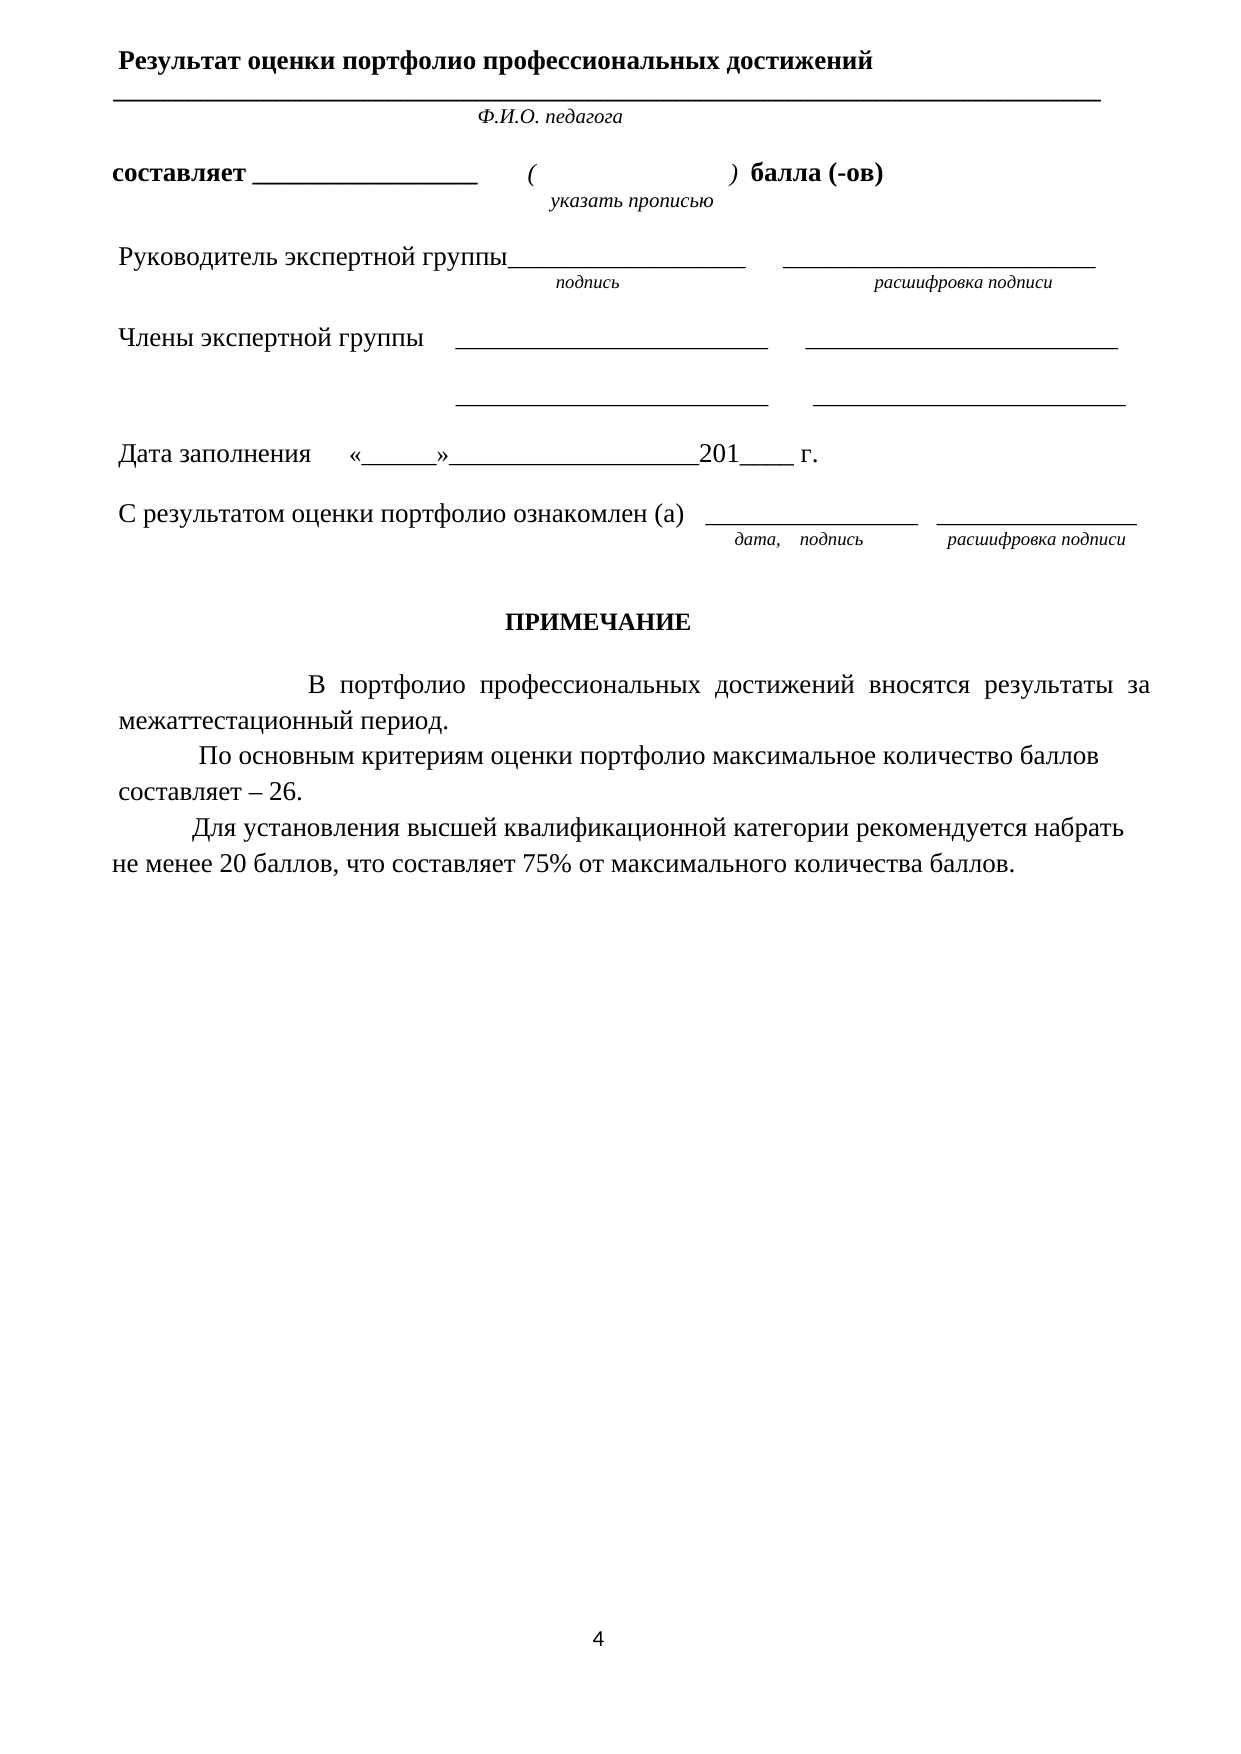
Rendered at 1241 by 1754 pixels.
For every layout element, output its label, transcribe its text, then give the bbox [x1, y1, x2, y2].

text _______________________________________________________________________________ [44, 76, 1152, 104]
text подпись расшифровка подписи [44, 271, 1152, 292]
text Дата заполнения «______»____________________201____ г. [44, 437, 1152, 468]
text ПРИМЕЧАНИЕ [44, 607, 1152, 636]
text _________________________ _________________________ [44, 380, 1152, 409]
text По основным критериям оценки портфолио максимальное количество баллов составляет – 26. [118, 739, 1152, 806]
text Результат оценки портфолио профессиональных достижений [44, 44, 1152, 76]
text указать прописью [44, 187, 1152, 212]
text С результатом оценки портфолио ознакомлен (а) _________________ ________________ [44, 497, 1152, 528]
text Ф.И.О. педагога [44, 104, 1152, 128]
text не менее 20 баллов, что составляет 75% от максимального количества баллов. [44, 847, 1152, 878]
text составляет __________________ ( ) балла (-ов) [44, 156, 1152, 187]
text В портфолио профессиональных достижений вносятся результаты за межаттестационный период. [118, 668, 1152, 735]
text Руководитель экспертной группы___________________ _________________________ [44, 239, 1152, 271]
text Члены экспертной группы _________________________ _________________________ [44, 321, 1152, 352]
text дата, подпись расшифровка подписи [44, 528, 1152, 549]
text Для установления высшей квалификационной категории рекомендуется набрать [118, 811, 1152, 842]
